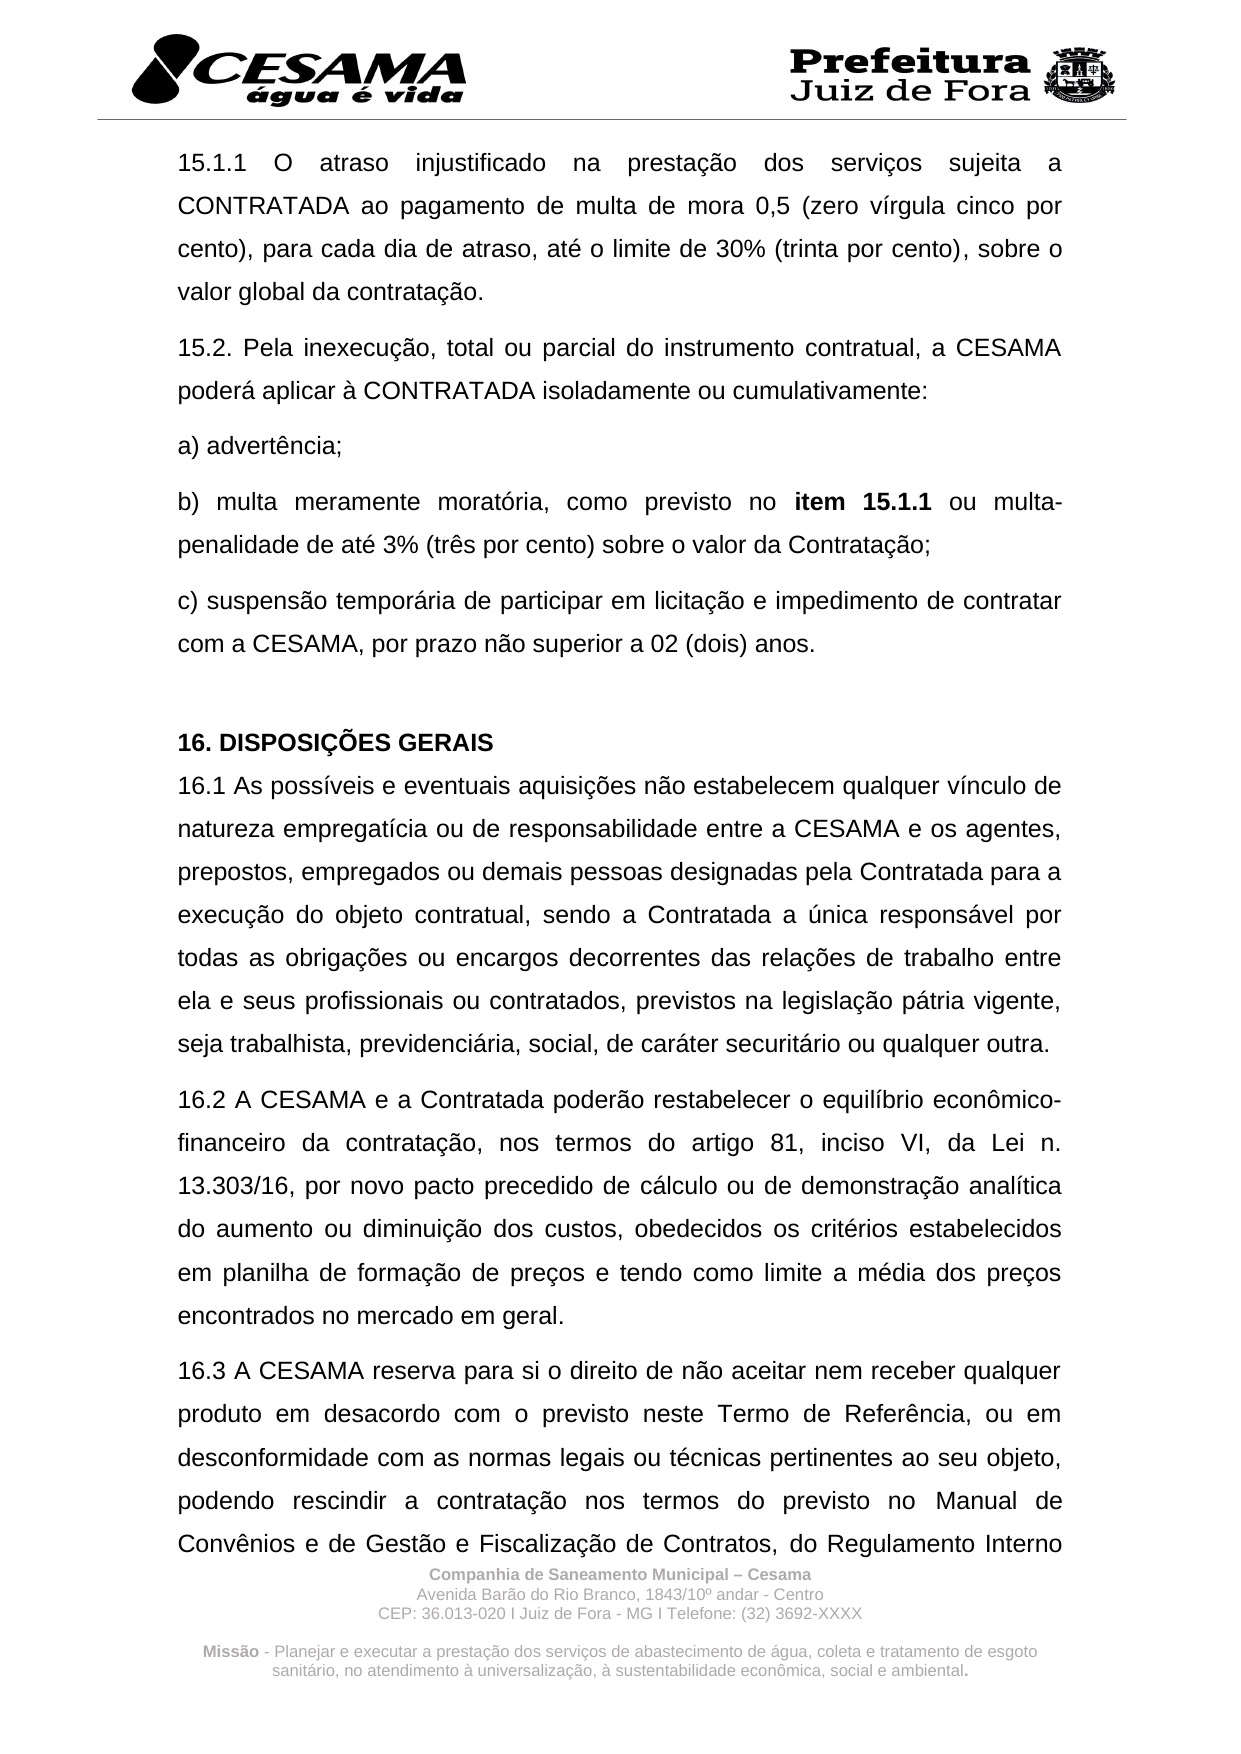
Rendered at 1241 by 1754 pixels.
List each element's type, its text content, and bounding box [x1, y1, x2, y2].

text 15.1.1 O atraso injustificado na prestação dos serviços sujeita a CONTRATADA ao pagamento de multa de mora 0,5 (zero vírgula cinco por cento), para cada dia de atraso, até o limite de 30% (trinta por cento), sobre o valor global da contratação. [177, 148, 1063, 306]
text a) advertência; [177, 431, 1063, 460]
text c) suspensão temporária de participar em licitação e impedimento de contratar com a CESAMA, por prazo não superior a 02 (dois) anos. [177, 586, 1063, 658]
picture [97, 34, 1127, 120]
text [177, 1356, 1063, 1558]
text b) multa meramente moratória, como previsto no item 15.1.1 ou multa-penalidade de até 3% (três por cento) sobre o valor da Contratação; [177, 487, 1063, 559]
text 16.2 A CESAMA e a Contratada poderão restabelecer o equilíbrio econômico-financeiro da contratação, nos termos do artigo 81, inciso VI, da Lei n. 13.303/16, por novo pacto precedido de cálculo ou de demonstração analítica do aumento ou diminuição dos custos, obedecidos os critérios estabelecidos em planilha de formação de preços e tendo como limite a média dos preços encontrados no mercado em geral. [177, 1085, 1063, 1329]
text 16. DISPOSIÇÕES GERAIS [177, 728, 1063, 756]
text 16.1 As possíveis e eventuais aquisições não estabelecem qualquer vínculo de natureza empregatícia ou de responsabilidade entre a CESAMA e os agentes, prepostos, empregados ou demais pessoas designadas pela Contratada para a execução do objeto contratual, sendo a Contratada a única responsável por todas as obrigações ou encargos decorrentes das relações de trabalho entre ela e seus profissionais ou contratados, previstos na legislação pátria vigente, seja trabalhista, previdenciária, social, de caráter securitário ou qualquer outra. [177, 771, 1063, 1058]
text 15.2. Pela inexecução, total ou parcial do instrumento contratual, a CESAMA poderá aplicar à CONTRATADA isoladamente ou cumulativamente: [177, 333, 1063, 404]
